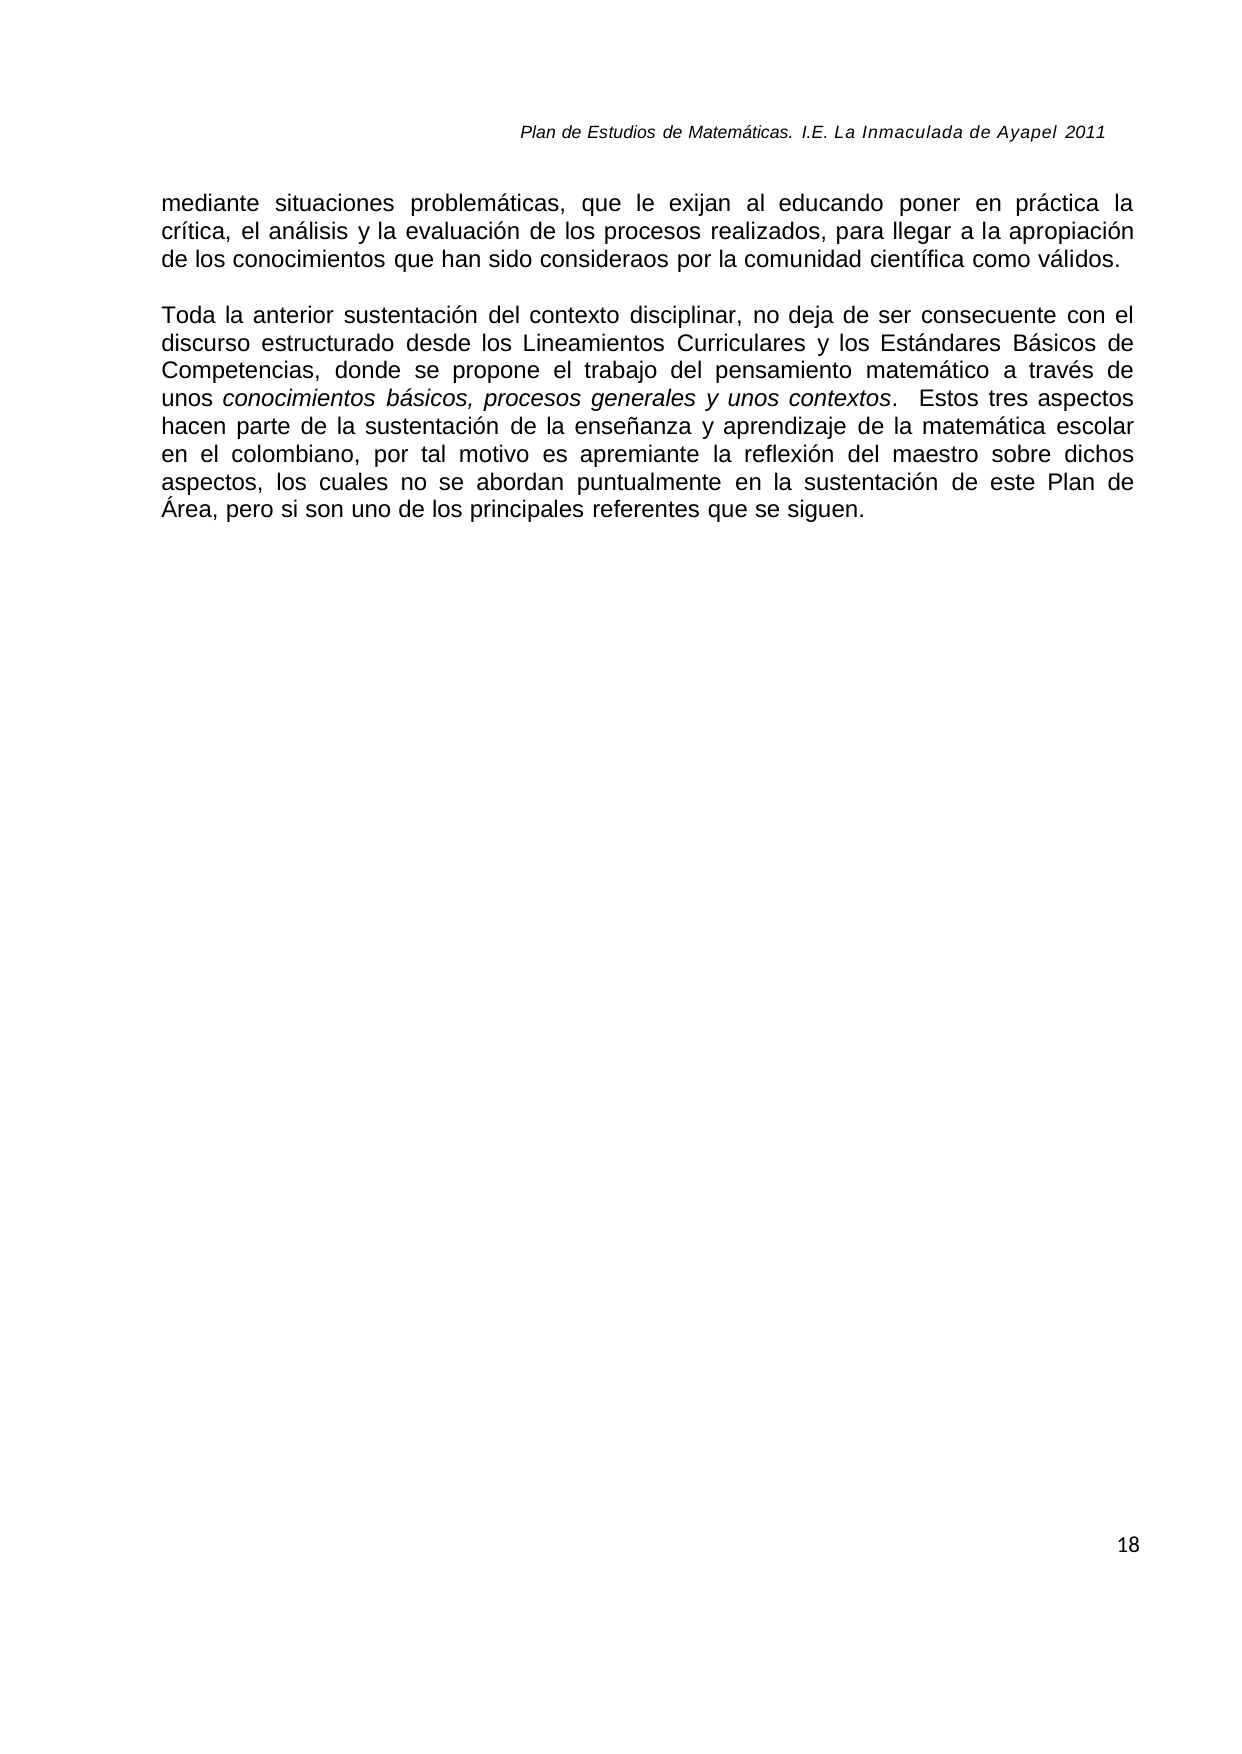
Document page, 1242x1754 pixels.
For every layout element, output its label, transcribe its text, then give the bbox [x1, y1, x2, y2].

text Toda la anterior sustentación del contexto disciplinar, no deja de ser consecuente con el discurso estructurado desde los Lineamientos Curriculares y los Estándares Básicos de Competencias, donde se propone el trabajo del pensamiento matemático a través de unos conocimientos básicos, procesos generales y unos contextos. Estos tres aspectos hacen parte de la sustentación de la enseñanza y aprendizaje de la matemática escolar en el colombiano, por tal motivo es apremiante la reflexión del maestro sobre dichos aspectos, los cuales no se abordan puntualmente en la sustentación de este Plan de Área, pero si son uno de los principales referentes que se siguen. [161, 301, 1134, 523]
text mediante situaciones problemáticas, que le exijan al educando poner en práctica la crítica, el análisis y la evaluación de los procesos realizados, para llegar a la apropiación de los conocimientos que han sido consideraos por la comunidad científica como válidos. [161, 189, 1134, 272]
